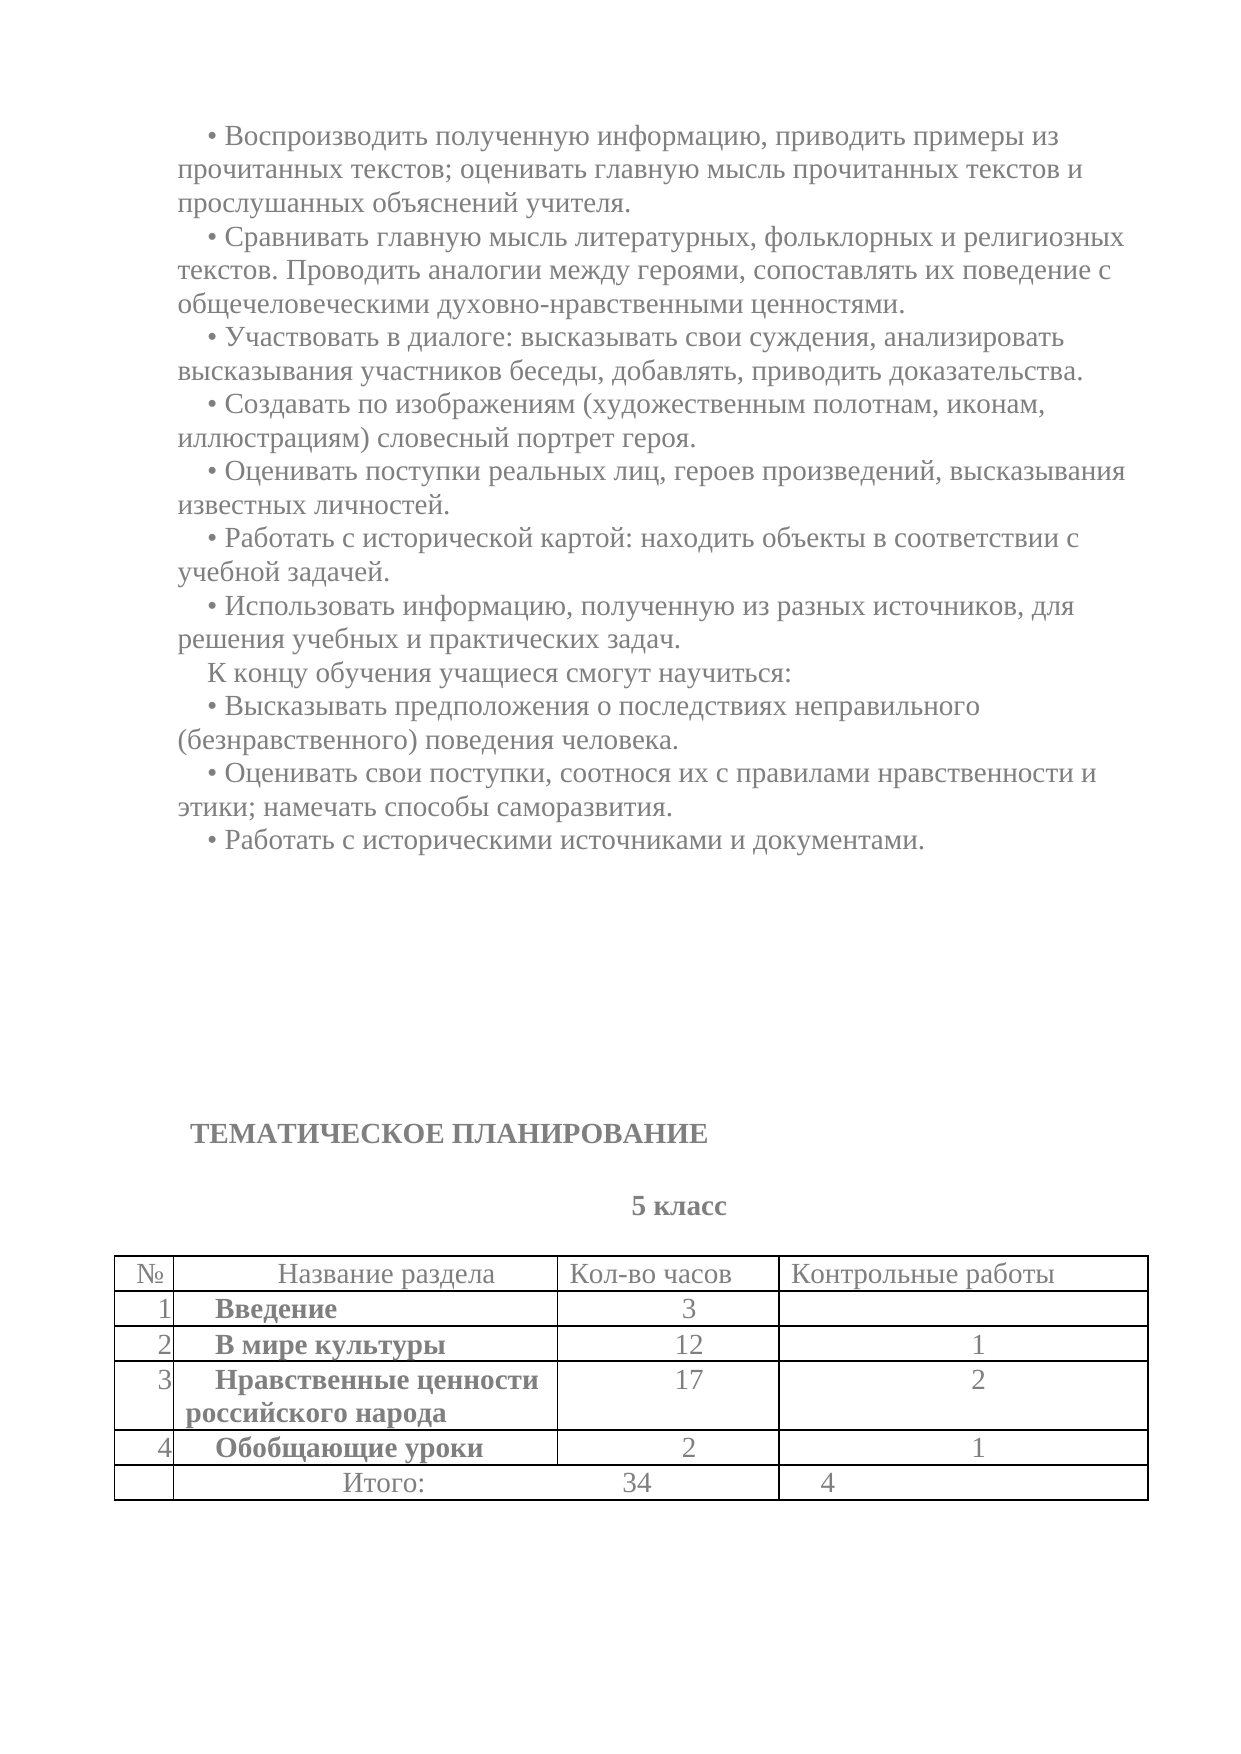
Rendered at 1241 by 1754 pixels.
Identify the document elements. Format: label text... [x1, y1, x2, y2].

table_cell 3 [115, 1362, 173, 1429]
text • Оценивать свои поступки, соотнося их с правилами нравственности и этики; намечать способы саморазвития. [177, 755, 1152, 822]
table_header № [115, 1257, 173, 1290]
text К концу обучения учащиеся смогут научиться: [177, 655, 1152, 688]
text • Оценивать поступки реальных лиц, героев произведений, высказывания известных личностей. [177, 453, 1152, 521]
table_cell Обобщающие уроки [174, 1431, 557, 1464]
table_cell 1 [780, 1327, 1147, 1360]
table_header Кол-во часов [558, 1257, 778, 1290]
table_cell 3 [558, 1292, 778, 1325]
table_cell [115, 1466, 173, 1499]
table_cell 2 [558, 1431, 778, 1464]
text • Участвовать в диалоге: высказывать свои суждения, анализировать высказывания участников беседы, добавлять, приводить доказательства. [177, 319, 1152, 386]
text ТЕМАТИЧЕСКОЕ ПЛАНИРОВАНИЕ [190, 1116, 1152, 1149]
text • Сравнивать главную мысль литературных, фольклорных и религиозных текстов. Проводить аналогии между героями, сопоставлять их поведение с общечеловеческими духовно-нравственными ценностями. [177, 219, 1152, 319]
text • Работать с исторической картой: находить объекты в соответствии с учебной задачей. [177, 521, 1152, 588]
table_cell 1 [115, 1292, 173, 1325]
text • Работать с историческими источниками и документами. [177, 822, 1152, 856]
text • Воспроизводить полученную информацию, приводить примеры из прочитанных текстов; оценивать главную мысль прочитанных текстов и прослушанных объяснений учителя. [177, 118, 1152, 219]
table_cell 4 [115, 1431, 173, 1464]
table_cell В мире культуры [174, 1327, 557, 1360]
table_header Название раздела [174, 1257, 557, 1290]
table_cell 2 [115, 1327, 173, 1360]
table_header Контрольные работы [780, 1257, 1147, 1290]
table_cell 2 [780, 1362, 1147, 1429]
table_cell 4 [780, 1466, 1147, 1499]
text • Использовать информацию, полученную из разных источников, для решения учебных и практических задач. [177, 588, 1152, 655]
table_cell Нравственные ценности российского народа [174, 1362, 557, 1429]
table_cell Введение [174, 1292, 557, 1325]
table_cell 17 [558, 1362, 778, 1429]
table_cell [780, 1292, 1147, 1325]
table_cell 1 [780, 1431, 1147, 1464]
text • Высказывать предположения о последствиях неправильного (безнравственного) поведения человека. [177, 688, 1152, 755]
table_cell Итого: 34 [174, 1466, 778, 1499]
text 5 класс [177, 1188, 1152, 1221]
text • Создавать по изображениям (художественным полотнам, иконам, иллюстрациям) словесный портрет героя. [177, 386, 1152, 453]
table_cell 12 [558, 1327, 778, 1360]
